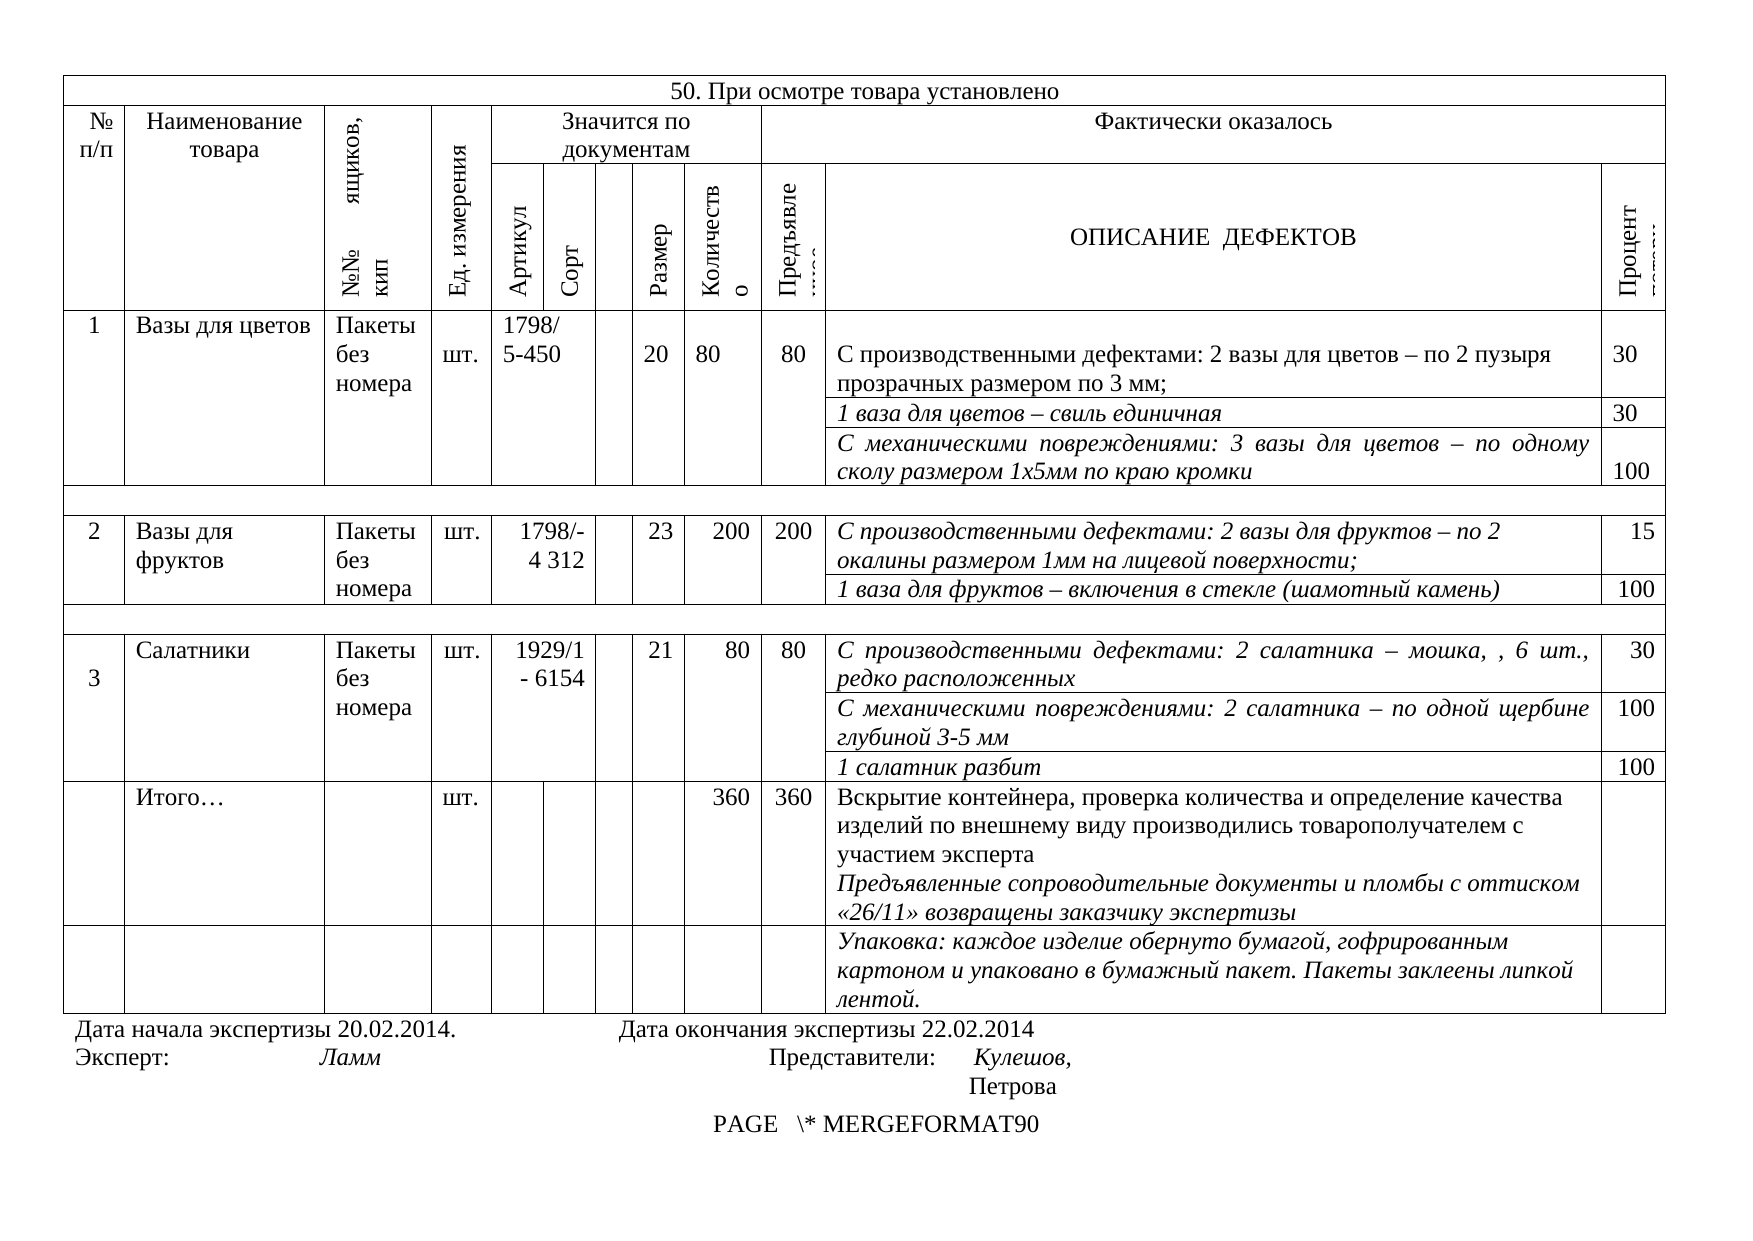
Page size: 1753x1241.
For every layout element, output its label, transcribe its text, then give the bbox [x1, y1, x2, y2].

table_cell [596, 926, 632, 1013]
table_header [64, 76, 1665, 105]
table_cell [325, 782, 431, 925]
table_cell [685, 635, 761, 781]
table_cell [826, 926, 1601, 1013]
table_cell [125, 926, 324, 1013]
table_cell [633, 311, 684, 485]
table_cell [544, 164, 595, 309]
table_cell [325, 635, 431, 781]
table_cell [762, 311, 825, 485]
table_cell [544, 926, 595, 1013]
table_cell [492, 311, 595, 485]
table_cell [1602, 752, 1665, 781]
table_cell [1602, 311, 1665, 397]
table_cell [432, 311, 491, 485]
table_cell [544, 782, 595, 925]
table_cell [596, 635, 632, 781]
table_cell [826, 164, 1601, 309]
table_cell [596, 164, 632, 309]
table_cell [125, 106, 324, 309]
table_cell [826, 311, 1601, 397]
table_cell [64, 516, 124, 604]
text Эксперт: Ламм Представители: Кулешов, [75, 1042, 1677, 1071]
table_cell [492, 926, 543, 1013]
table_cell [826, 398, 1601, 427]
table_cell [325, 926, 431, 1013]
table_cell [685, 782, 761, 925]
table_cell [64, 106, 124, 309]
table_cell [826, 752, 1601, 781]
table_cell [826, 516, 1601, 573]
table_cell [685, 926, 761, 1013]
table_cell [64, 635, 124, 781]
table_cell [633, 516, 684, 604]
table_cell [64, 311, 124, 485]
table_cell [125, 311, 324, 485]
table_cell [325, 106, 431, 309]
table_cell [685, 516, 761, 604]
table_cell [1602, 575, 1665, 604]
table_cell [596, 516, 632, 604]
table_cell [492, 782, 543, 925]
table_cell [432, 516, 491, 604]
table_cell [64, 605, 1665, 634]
text Дата начала экспертизы 20.02.2014. Дата окончания экспертизы 22.02.2014 [75, 1014, 1677, 1042]
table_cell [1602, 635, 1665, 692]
text Петрова [75, 1071, 1677, 1100]
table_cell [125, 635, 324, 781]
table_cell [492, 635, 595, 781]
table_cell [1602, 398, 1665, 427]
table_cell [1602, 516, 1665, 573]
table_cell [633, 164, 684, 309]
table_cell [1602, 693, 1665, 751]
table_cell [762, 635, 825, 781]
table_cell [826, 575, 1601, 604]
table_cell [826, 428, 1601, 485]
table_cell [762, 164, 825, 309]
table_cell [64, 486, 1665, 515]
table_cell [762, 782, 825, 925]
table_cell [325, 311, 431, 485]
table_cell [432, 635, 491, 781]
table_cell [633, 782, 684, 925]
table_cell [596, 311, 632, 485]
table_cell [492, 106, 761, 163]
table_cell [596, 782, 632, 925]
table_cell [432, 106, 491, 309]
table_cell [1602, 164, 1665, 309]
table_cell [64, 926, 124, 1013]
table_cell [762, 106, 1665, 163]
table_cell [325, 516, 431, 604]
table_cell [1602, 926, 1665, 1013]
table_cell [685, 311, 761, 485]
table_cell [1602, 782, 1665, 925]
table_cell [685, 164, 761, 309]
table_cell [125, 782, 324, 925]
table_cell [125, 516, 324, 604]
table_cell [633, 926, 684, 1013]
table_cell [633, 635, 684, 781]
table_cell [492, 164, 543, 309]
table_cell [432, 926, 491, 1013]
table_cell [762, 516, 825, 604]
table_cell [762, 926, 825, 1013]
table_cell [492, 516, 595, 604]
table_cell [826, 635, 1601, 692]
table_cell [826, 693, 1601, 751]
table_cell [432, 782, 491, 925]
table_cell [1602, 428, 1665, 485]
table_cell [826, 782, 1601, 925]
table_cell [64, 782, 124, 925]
